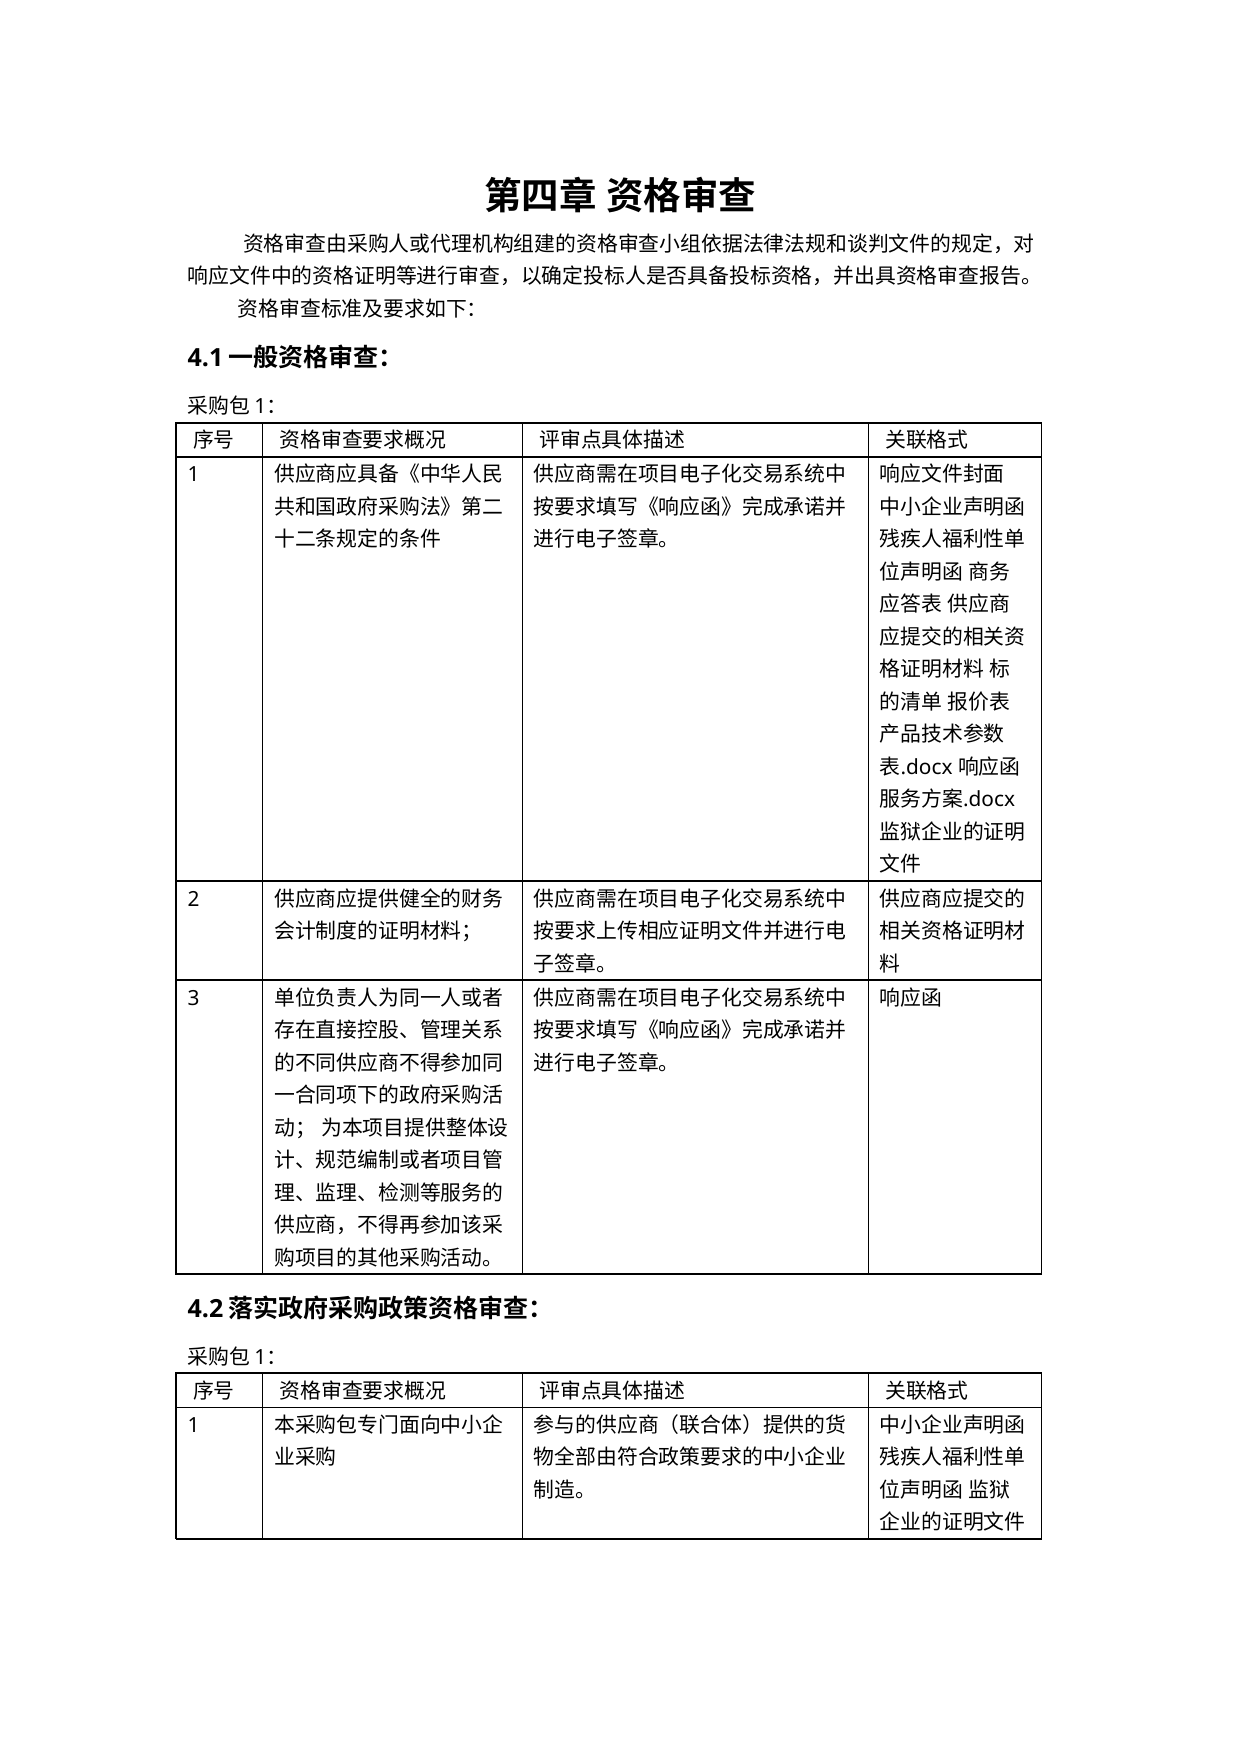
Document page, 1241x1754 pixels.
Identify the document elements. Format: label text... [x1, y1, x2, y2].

table_cell 供应商需在项目电子化交易系统中按要求填写《响应函》完成承诺并进行电子签章。 [523, 458, 868, 880]
table_cell 本采购包专门面向中小企业采购 [263, 1408, 522, 1538]
table_cell 单位负责人为同一人或者存在直接控股、管理关系的不同供应商不得参加同一合同项下的政府采购活动； 为本项目提供整体设计、规范编制或者项目管理、监理、检测等服务的供应商，不得再参加该采购项目的其他采购活动。 [263, 981, 522, 1273]
table_cell 参与的供应商（联合体）提供的货物全部由符合政策要求的中小企业制造。 [523, 1408, 868, 1538]
table_cell 供应商需在项目电子化交易系统中按要求上传相应证明文件并进行电子签章。 [523, 882, 868, 979]
table_header 资格审查要求概况 [263, 424, 522, 456]
table_cell 供应商需在项目电子化交易系统中按要求填写《响应函》完成承诺并进行电子签章。 [523, 981, 868, 1273]
text 4.2落实政府采购政策资格审查： [187, 1275, 1053, 1340]
table_header 评审点具体描述 [523, 1374, 868, 1406]
text 第四章 资格审查 [187, 162, 1053, 227]
text 采购包1： [187, 1340, 1053, 1372]
text 采购包1： [187, 389, 1053, 422]
table_header 评审点具体描述 [523, 424, 868, 456]
table_cell 供应商应提供健全的财务会计制度的证明材料； [263, 882, 522, 979]
table_header 序号 [177, 1374, 262, 1406]
table_cell 响应函 [869, 981, 1041, 1273]
table_cell 供应商应提交的相关资格证明材料 [869, 882, 1041, 979]
table_cell 3 [177, 981, 262, 1273]
table_cell 1 [177, 1408, 262, 1538]
table_cell 响应文件封面 中小企业声明函 残疾人福利性单位声明函 商务应答表 供应商应提交的相关资格证明材料 标的清单 报价表 产品技术参数表.docx 响应函 服务方案.docx 监狱企业的证明文件 [869, 458, 1041, 880]
table_cell 2 [177, 882, 262, 979]
table_header 关联格式 [869, 424, 1041, 456]
table_header 关联格式 [869, 1374, 1041, 1406]
table_cell 1 [177, 458, 262, 880]
text 资格审查由采购人或代理机构组建的资格审查小组依据法律法规和谈判文件的规定，对响应文件中的资格证明等进行审查，以确定投标人是否具备投标资格，并出具资格审查报告。 [187, 227, 1053, 292]
table_cell 中小企业声明函 残疾人福利性单位声明函 监狱企业的证明文件 [869, 1408, 1041, 1538]
table_header 序号 [177, 424, 262, 456]
text 4.1一般资格审查： [187, 324, 1053, 389]
table_cell 供应商应具备《中华人民共和国政府采购法》第二十二条规定的条件 [263, 458, 522, 880]
table_header 资格审查要求概况 [263, 1374, 522, 1406]
text 资格审查标准及要求如下： [187, 292, 1053, 324]
